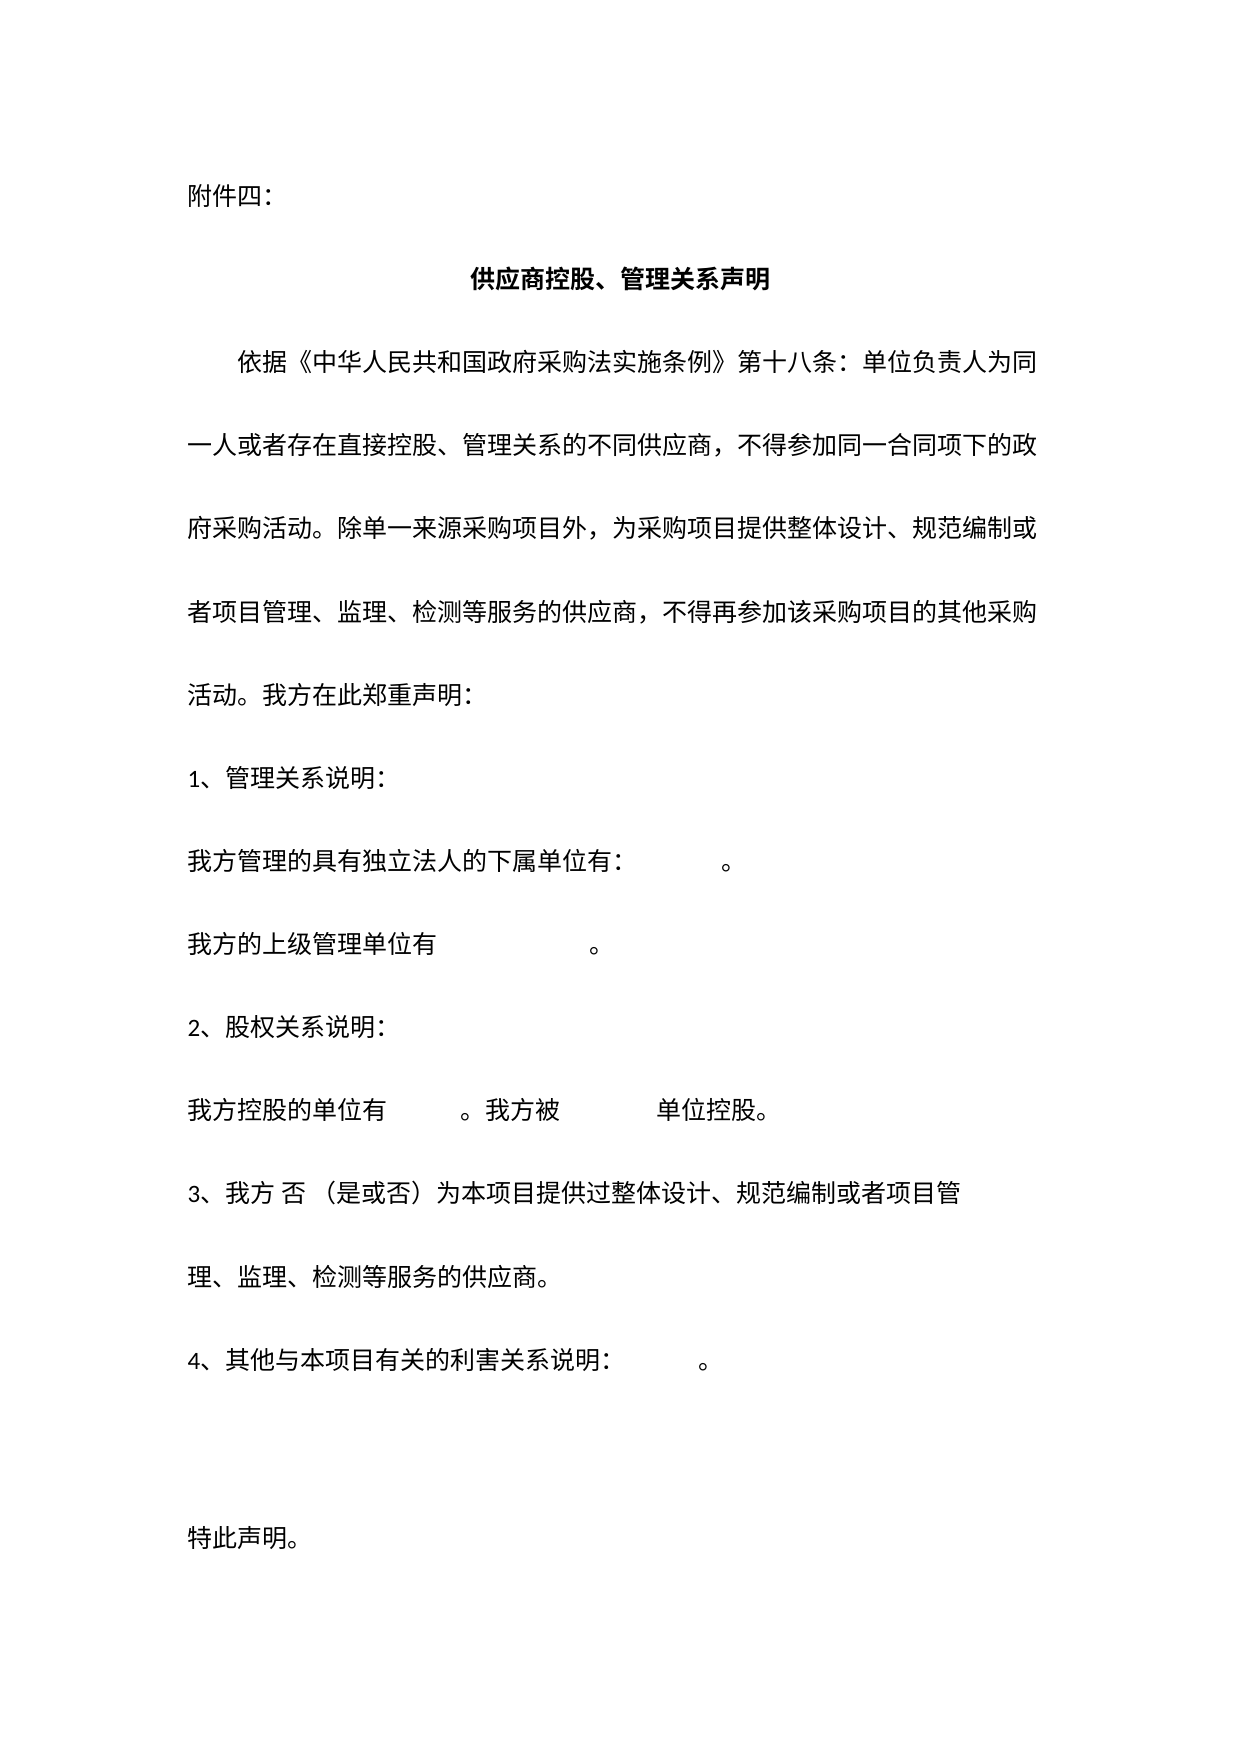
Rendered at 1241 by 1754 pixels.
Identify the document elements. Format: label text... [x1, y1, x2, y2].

text 附件四： [187, 162, 1053, 227]
text 2、股权关系说明： [187, 993, 1053, 1058]
text 我方的上级管理单位有 。 [187, 910, 1053, 975]
text 特此声明。 [187, 1504, 1053, 1569]
text 3、我方 否 （是或否）为本项目提供过整体设计、规范编制或者项目管 [187, 1159, 1053, 1224]
text 依据《中华人民共和国政府采购法实施条例》第十八条：单位负责人为同 [187, 328, 1053, 393]
text 理、监理、检测等服务的供应商。 [187, 1243, 1053, 1308]
text 1、管理关系说明： [187, 744, 1053, 809]
text 府采购活动。除单一来源采购项目外，为采购项目提供整体设计、规范编制或 [187, 494, 1053, 559]
text 活动。我方在此郑重声明： [187, 661, 1053, 726]
text 一人或者存在直接控股、管理关系的不同供应商，不得参加同一合同项下的政 [187, 411, 1053, 476]
text 4、其他与本项目有关的利害关系说明： 。 [187, 1326, 1053, 1391]
text 者项目管理、监理、检测等服务的供应商，不得再参加该采购项目的其他采购 [187, 578, 1053, 643]
text 我方管理的具有独立法人的下属单位有： 。 [187, 827, 1053, 892]
text 供应商控股、管理关系声明 [187, 245, 1053, 310]
text 我方控股的单位有 。我方被 单位控股。 [187, 1076, 1053, 1141]
